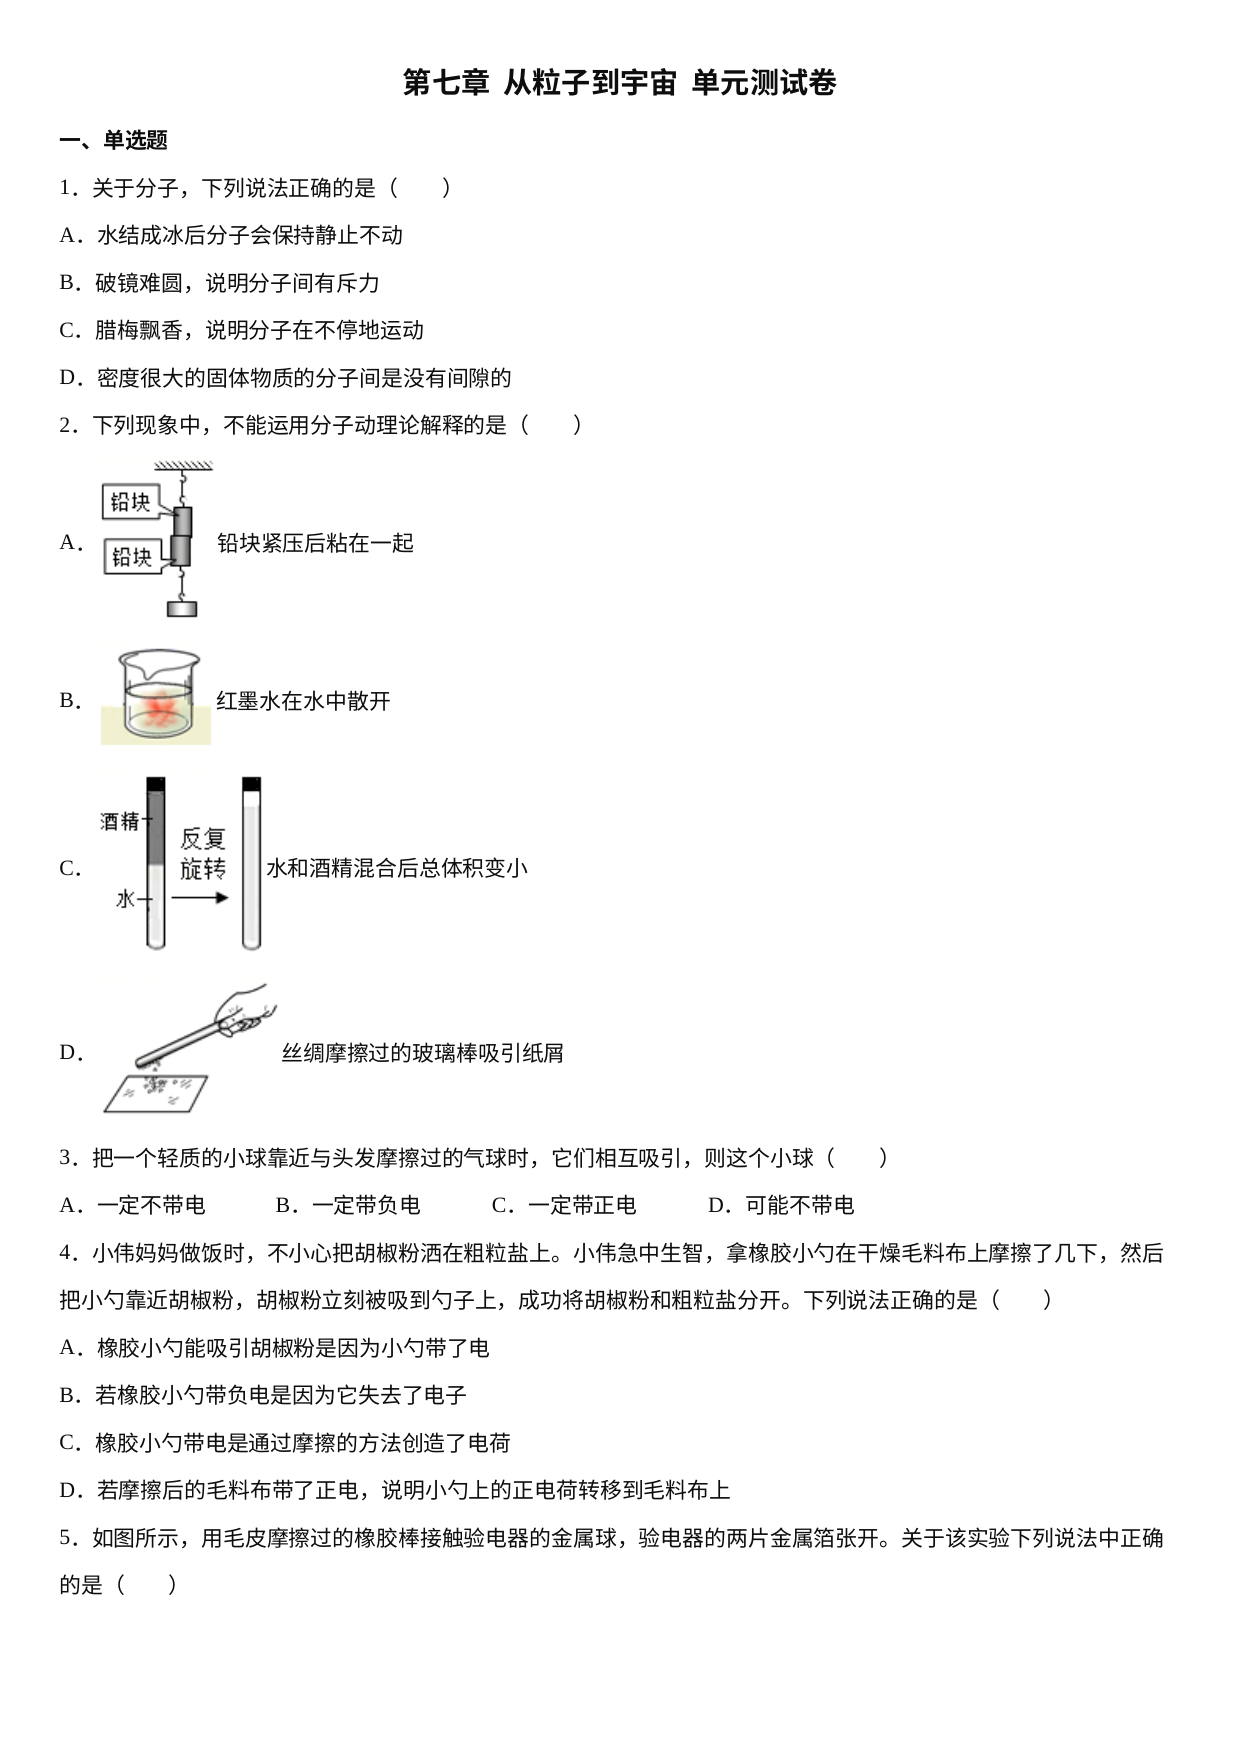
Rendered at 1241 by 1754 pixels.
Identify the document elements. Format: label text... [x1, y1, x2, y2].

text B．破镜难圆，说明分子间有斥力 [59, 266, 1181, 297]
text 第七章 从粒子到宇宙 单元测试卷 [59, 60, 1181, 102]
text 3．把一个轻质的小球靠近与头发摩擦过的气球时，它们相互吸引，则这个小球（ ） [59, 1141, 1181, 1173]
picture [95, 771, 266, 957]
picture [95, 643, 216, 750]
text D．丝绸摩擦过的玻璃棒吸引纸屑 [59, 978, 1181, 1125]
text 1．关于分子，下列说法正确的是（ ） [59, 171, 1181, 202]
text A．铅块紧压后粘在一起 [59, 456, 1181, 628]
text 5．如图所示，用毛皮摩擦过的橡胶棒接触验电器的金属球，验电器的两片金属箔张开。关于该实验下列说法中正确的是（ ） [59, 1521, 1181, 1600]
text D．若摩擦后的毛料布带了正电，说明小勺上的正电荷转移到毛料布上 [59, 1473, 1181, 1505]
text 一、单选题 [59, 123, 1181, 155]
text C．橡胶小勺带电是通过摩擦的方法创造了电荷 [59, 1426, 1181, 1458]
text 4．小伟妈妈做饭时，不小心把胡椒粉洒在粗粒盐上。小伟急中生智，拿橡胶小勺在干燥毛料布上摩擦了几下，然后把小勺靠近胡椒粉，胡椒粉立刻被吸到勺子上，成功将胡椒粉和粗粒盐分开。下列说法正确的是（ ） [59, 1236, 1181, 1315]
text A．水结成冰后分子会保持静止不动 [59, 218, 1181, 250]
text B．红墨水在水中散开 [59, 643, 1181, 756]
text D．密度很大的固体物质的分子间是没有间隙的 [59, 361, 1181, 392]
text A．一定不带电 B．一定带负电 C．一定带正电 D．可能不带电 [59, 1188, 1181, 1220]
text 2．下列现象中，不能运用分子动理论解释的是（ ） [59, 408, 1181, 440]
text B．若橡胶小勺带负电是因为它失去了电子 [59, 1378, 1181, 1410]
text C．腊梅飘香，说明分子在不停地运动 [59, 313, 1181, 345]
picture [96, 455, 218, 622]
text C．水和酒精混合后总体积变小 [59, 772, 1181, 962]
text A．橡胶小勺能吸引胡椒粉是因为小勺带了电 [59, 1331, 1181, 1363]
picture [96, 978, 282, 1119]
